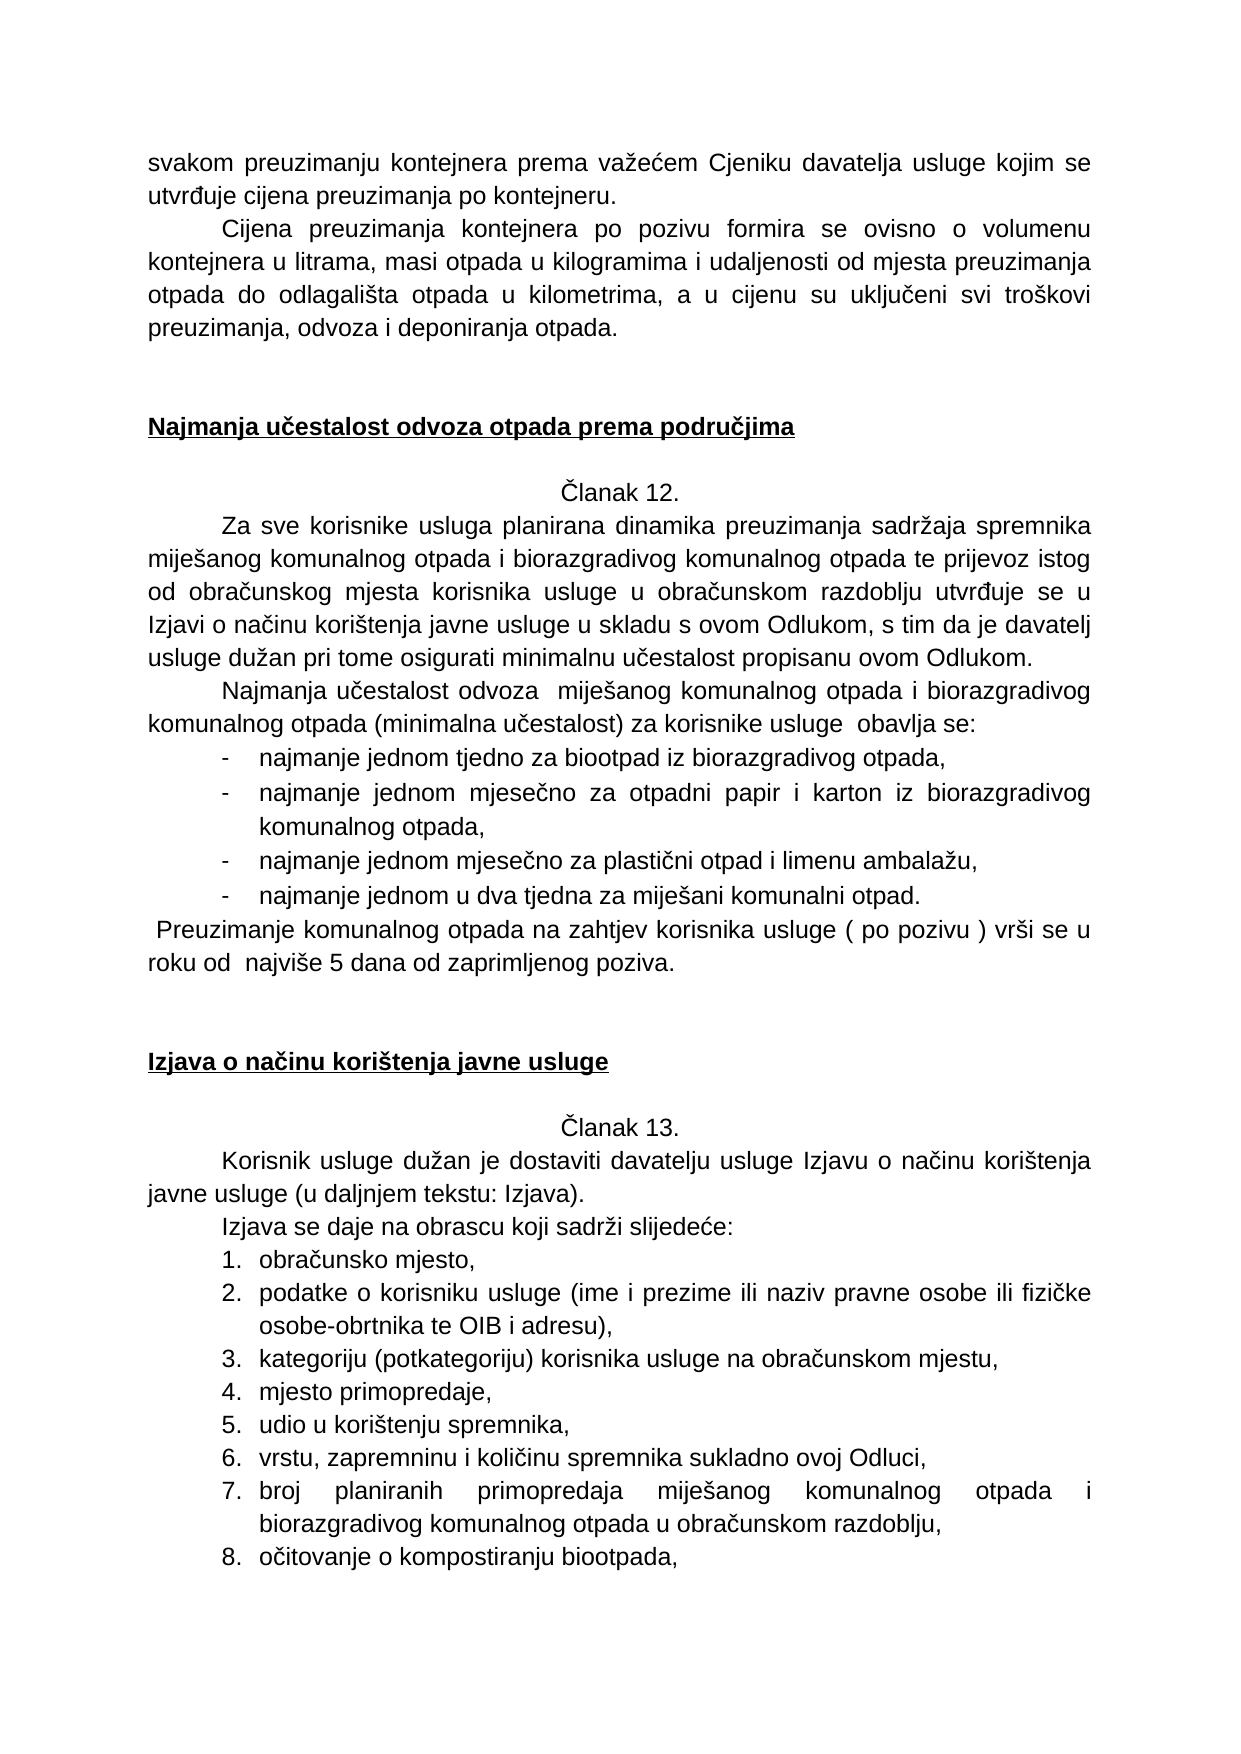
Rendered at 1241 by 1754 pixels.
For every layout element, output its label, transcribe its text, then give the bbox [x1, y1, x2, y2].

text Izjava o načinu korištenja javne usluge [148, 1047, 1093, 1076]
text Preuzimanje komunalnog otpada na zahtjev korisnika usluge ( po pozivu ) vrši se u roku od najviše 5 dana od zaprimljenog poziva. [148, 915, 1093, 977]
list mjesto primopredaje, [221, 1377, 1093, 1406]
list najmanje jednom tjedno za biootpad iz biorazgradivog otpada, [221, 742, 1093, 772]
list kategoriju (potkategoriju) korisnika usluge na obračunskom mjestu, [221, 1344, 1093, 1373]
text Najmanja učestalost odvoza miješanog komunalnog otpada i biorazgradivog komunalnog otpada (minimalna učestalost) za korisnike usluge obavlja se: [148, 676, 1093, 738]
list broj planiranih primopredaja miješanog komunalnog otpada i biorazgradivog komunalnog otpada u obračunskom razdoblju, [221, 1476, 1093, 1538]
list obračunsko mjesto, [221, 1245, 1093, 1274]
list najmanje jednom mjesečno za plastični otpad i limenu ambalažu, [221, 845, 1093, 875]
text Cijena preuzimanja kontejnera po pozivu formira se ovisno o volumenu kontejnera u litrama, masi otpada u kilogramima i udaljenosti od mjesta preuzimanja otpada do odlagališta otpada u kilometrima, a u cijenu su uključeni svi troškovi preuzimanja, odvoza i deponiranja otpada. [148, 214, 1093, 341]
text Za sve korisnike usluga planirana dinamika preuzimanja sadržaja spremnika miješanog komunalnog otpada i biorazgradivog komunalnog otpada te prijevoz istog od obračunskog mjesta korisnika usluge u obračunskom razdoblju utvrđuje se u Izjavi o načinu korištenja javne usluge u skladu s ovom Odlukom, s tim da je davatelj usluge dužan pri tome osigurati minimalnu učestalost propisanu ovom Odlukom. [148, 511, 1093, 672]
text Članak 13. [148, 1113, 1093, 1142]
list vrstu, zapremninu i količinu spremnika sukladno ovoj Odluci, [221, 1443, 1093, 1472]
list udio u korištenju spremnika, [221, 1410, 1093, 1439]
list očitovanje o kompostiranju biootpada, [221, 1542, 1093, 1571]
list najmanje jednom mjesečno za otpadni papir i karton iz biorazgradivog komunalnog otpada, [221, 777, 1093, 841]
list podatke o korisniku usluge (ime i prezime ili naziv pravne osobe ili fizičke osobe-obrtnika te OIB i adresu), [221, 1278, 1093, 1340]
text Korisnik usluge dužan je dostaviti davatelju usluge Izjavu o načinu korištenja javne usluge (u daljnjem tekstu: Izjava). [148, 1146, 1093, 1208]
text Najmanja učestalost odvoza otpada prema područjima [148, 412, 1093, 441]
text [148, 148, 1093, 209]
text Članak 12. [148, 478, 1093, 507]
text Izjava se daje na obrascu koji sadrži slijedeće: [148, 1212, 1093, 1241]
list najmanje jednom u dva tjedna za miješani komunalni otpad. [221, 880, 1093, 910]
